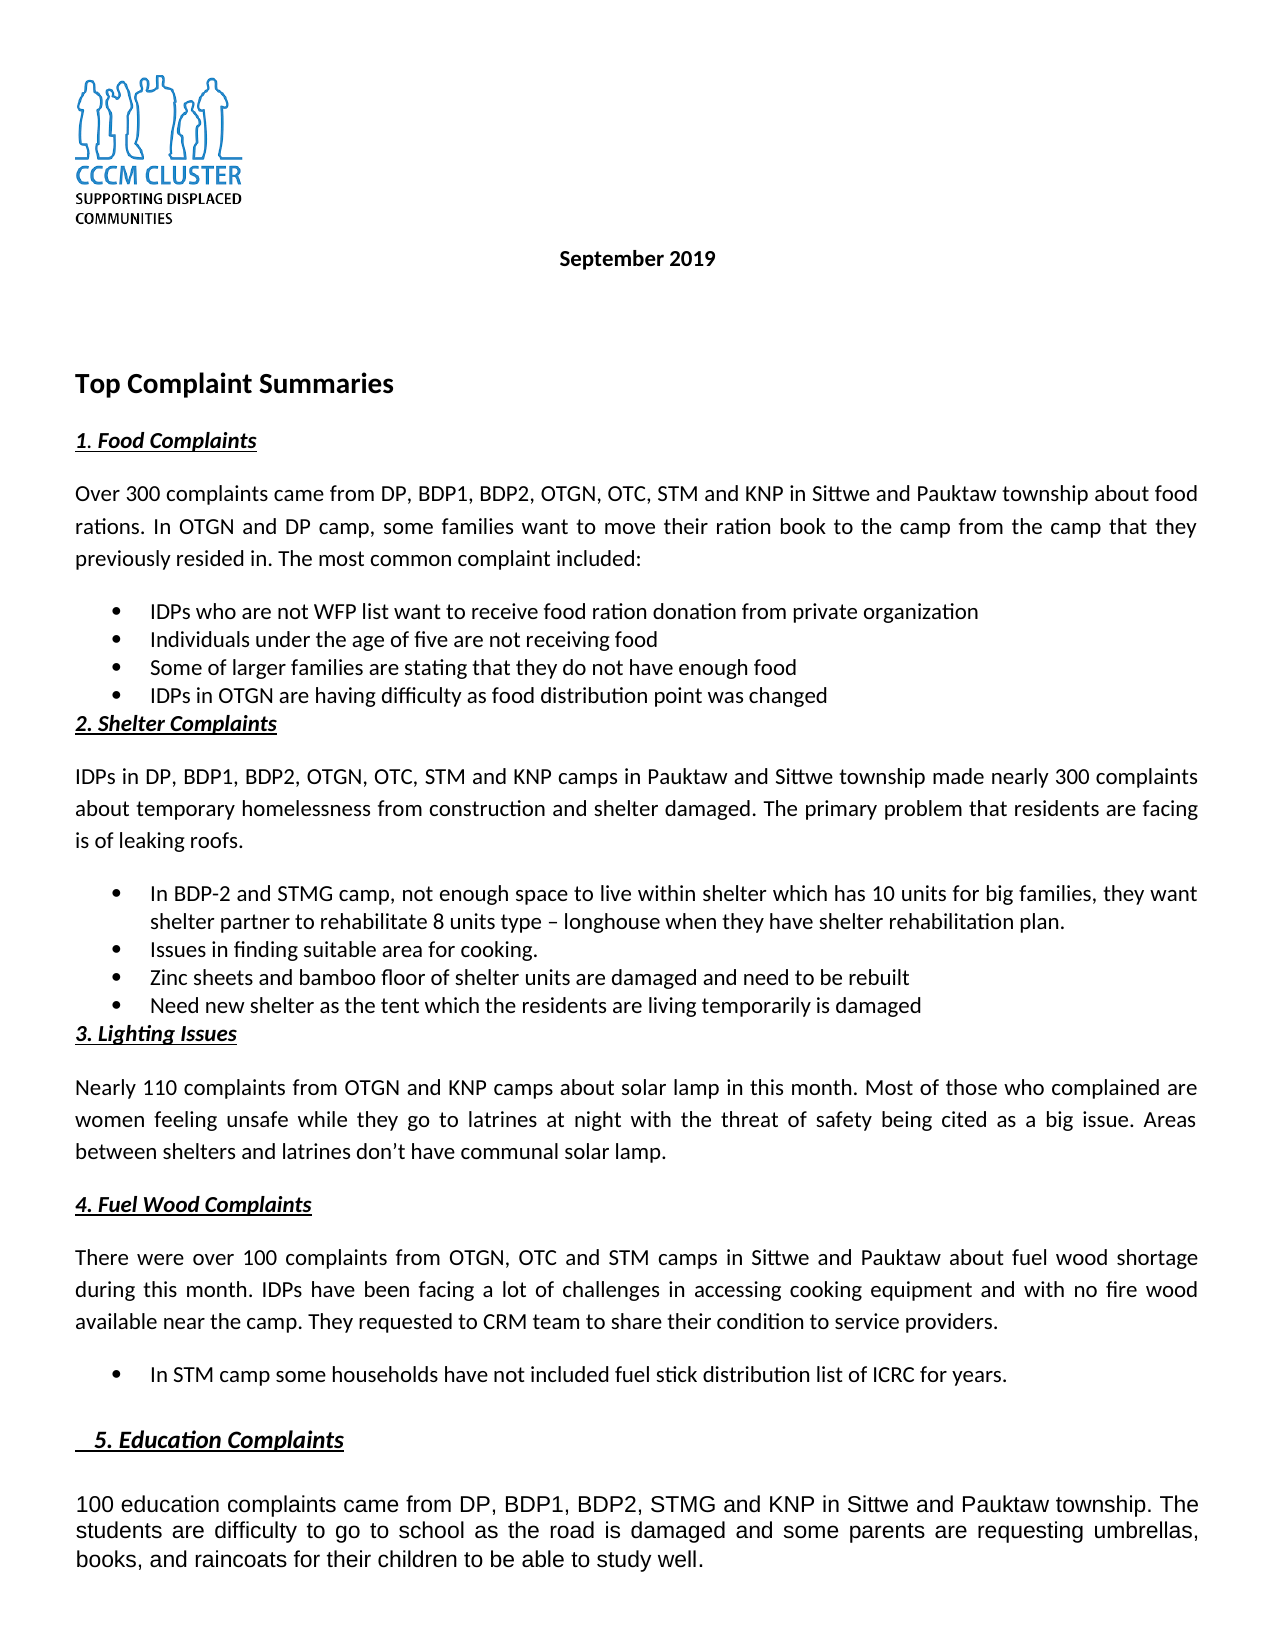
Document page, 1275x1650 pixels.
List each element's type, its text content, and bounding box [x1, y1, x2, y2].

text Nearly 110 complaints from OTGN and KNP camps about solar lamp in this month. Most of those who complained are women feeling unsafe while they go to latrines at night with the threat of safety being cited as a big issue. Areas between shelters and latrines don’t have communal solar lamp. [75, 1073, 1200, 1165]
text 4. Fuel Wood Complaints [75, 1190, 1200, 1218]
text September 2019 [75, 244, 1200, 272]
list In BDP-2 and STMG camp, not enough space to live within shelter which has 10 units for big families, they want shelter partner to rehabilitate 8 units type – longhouse when they have shelter rehabilitation plan. [112, 879, 1200, 936]
text Over 300 complaints came from DP, BDP1, BDP2, OTGN, OTC, STM and KNP in Sittwe and Pauktaw township about food rations. In OTGN and DP camp, some families want to move their ration book to the camp from the camp that they previously resided in. The most common complaint included: [75, 479, 1200, 572]
text 5. Education Complaints [75, 1424, 477, 1455]
text 2. Shelter Complaints [75, 709, 1200, 737]
text 3. Lighting Issues [75, 1019, 1200, 1048]
text 100 education complaints came from DP, BDP1, BDP2, STMG and KNP in Sittwe and Pauktaw township. The students are difficulty to go to school as the road is damaged and some parents are requesting umbrellas, books, and raincoats for their children to be able to study well. [76, 1491, 1201, 1572]
text There were over 100 complaints from OTGN, OTC and STM camps in Sittwe and Pauktaw about fuel wood shortage during this month. IDPs have been facing a lot of challenges in accessing cooking equipment and with no fire wood available near the camp. They requested to CRM team to share their condition to service providers. [75, 1243, 1200, 1335]
text Top Complaint Summaries [75, 365, 1200, 400]
picture [75, 75, 245, 245]
text IDPs in DP, BDP1, BDP2, OTGN, OTC, STM and KNP camps in Pauktaw and Sittwe township made nearly 300 complaints about temporary homelessness from construction and shelter damaged. The primary problem that residents are facing is of leaking roofs. [75, 762, 1200, 854]
list Zinc sheets and bamboo floor of shelter units are damaged and need to be rebuilt [112, 963, 1200, 992]
list Individuals under the age of five are not receiving food [112, 625, 1200, 653]
text 1. Food Complaints [75, 427, 1200, 454]
list In STM camp some households have not included fuel stick distribution list of ICRC for years. [112, 1360, 1200, 1388]
list Issues in finding suitable area for cooking. [112, 936, 1200, 963]
list Some of larger families are stating that they do not have enough food [112, 653, 1200, 681]
list Need new shelter as the tent which the residents are living temporarily is damaged [112, 992, 1200, 1019]
list IDPs in OTGN are having difficulty as food distribution point was changed [112, 681, 1200, 709]
list IDPs who are not WFP list want to receive food ration donation from private organization [112, 597, 1200, 625]
